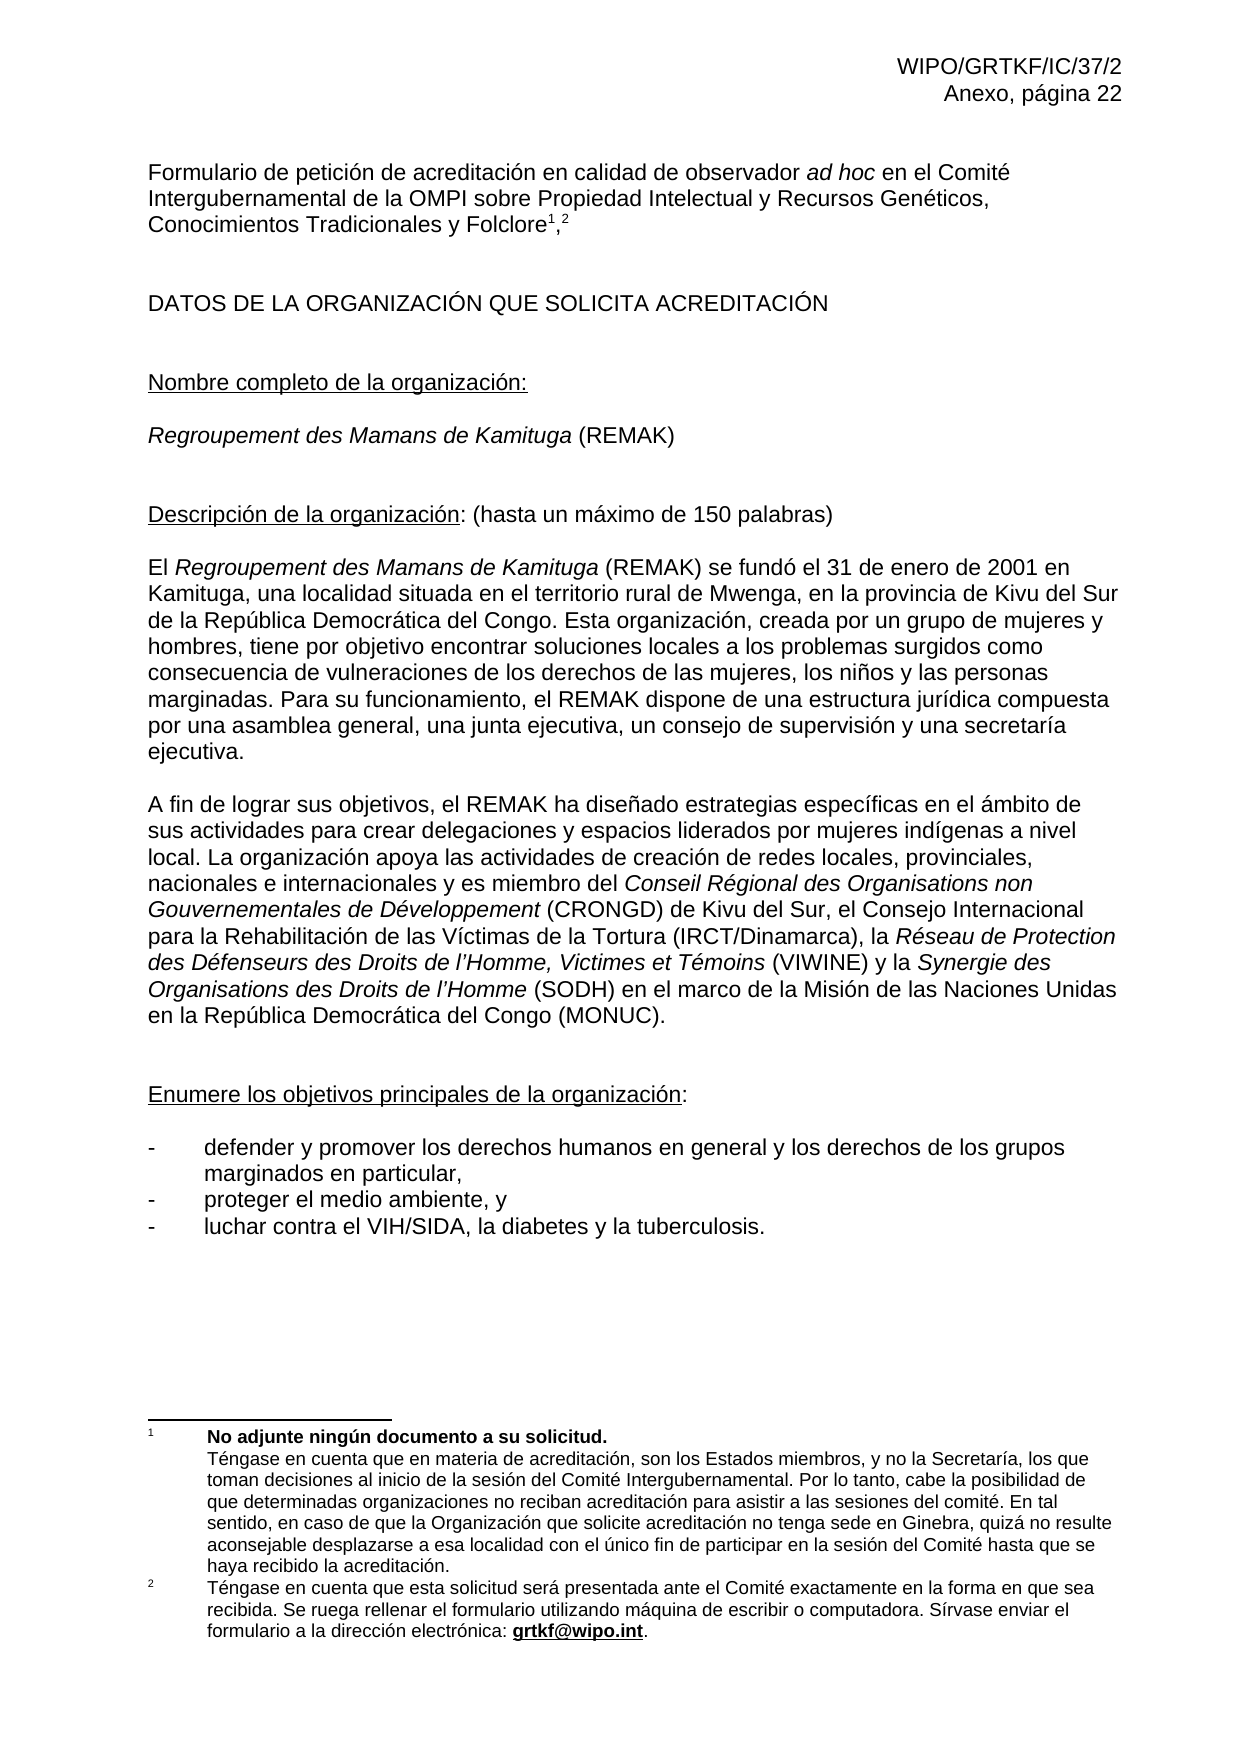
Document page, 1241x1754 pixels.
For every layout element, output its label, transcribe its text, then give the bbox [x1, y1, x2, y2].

text DATOS DE LA ORGANIZACIÓN QUE SOLICITA ACREDITACIÓN [148, 290, 1122, 317]
text A fin de lograr sus objetivos, el REMAK ha diseñado estrategias específicas en el ámbito de sus actividades para crear delegaciones y espacios liderados por mujeres indígenas a nivel local. La organización apoya las actividades de creación de redes locales, provinciales, nacionales e internacionales y es miembro del Conseil Régional des Organisations non Gouvernementales de Développement (CRONGD) de Kivu del Sur, el Consejo Internacional para la Rehabilitación de las Víctimas de la Tortura (IRCT/Dinamarca), la Réseau de Protection des Défenseurs des Droits de l’Homme, Victimes et Témoins (VIWINE) y la Synergie des Organisations des Droits de l’Homme (SODH) en el marco de la Misión de las Naciones Unidas en la República Democrática del Congo (MONUC). [148, 791, 1122, 1028]
text Descripción de la organización: (hasta un máximo de 150 palabras) [148, 501, 1122, 527]
text - defender y promover los derechos humanos en general y los derechos de los grupos marginados en particular, [148, 1134, 1122, 1186]
text Enumere los objetivos principales de la organización: [148, 1081, 1122, 1107]
text - luchar contra el VIH/SIDA, la diabetes y la tuberculosis. [148, 1213, 1122, 1239]
text Formulario de petición de acreditación en calidad de observador ad hoc en el Comité Intergubernamental de la OMPI sobre Propiedad Intelectual y Recursos Genéticos, Conocimientos Tradicionales y Folclore, [148, 158, 1122, 238]
text Regroupement des Mamans de Kamituga (REMAK) [148, 422, 1122, 448]
text El Regroupement des Mamans de Kamituga (REMAK) se fundó el 31 de enero de 2001 en Kamituga, una localidad situada en el territorio rural de Mwenga, en la provincia de Kivu del Sur de la República Democrática del Congo. Esta organización, creada por un grupo de mujeres y hombres, tiene por objetivo encontrar soluciones locales a los problemas surgidos como consecuencia de vulneraciones de los derechos de las mujeres, los niños y las personas marginadas. Para su funcionamiento, el REMAK dispone de una estructura jurídica compuesta por una asamblea general, una junta ejecutiva, un consejo de supervisión y una secretaría ejecutiva. [148, 554, 1122, 765]
text - proteger el medio ambiente, y [148, 1186, 1122, 1213]
text Nombre completo de la organización: [148, 369, 1122, 396]
